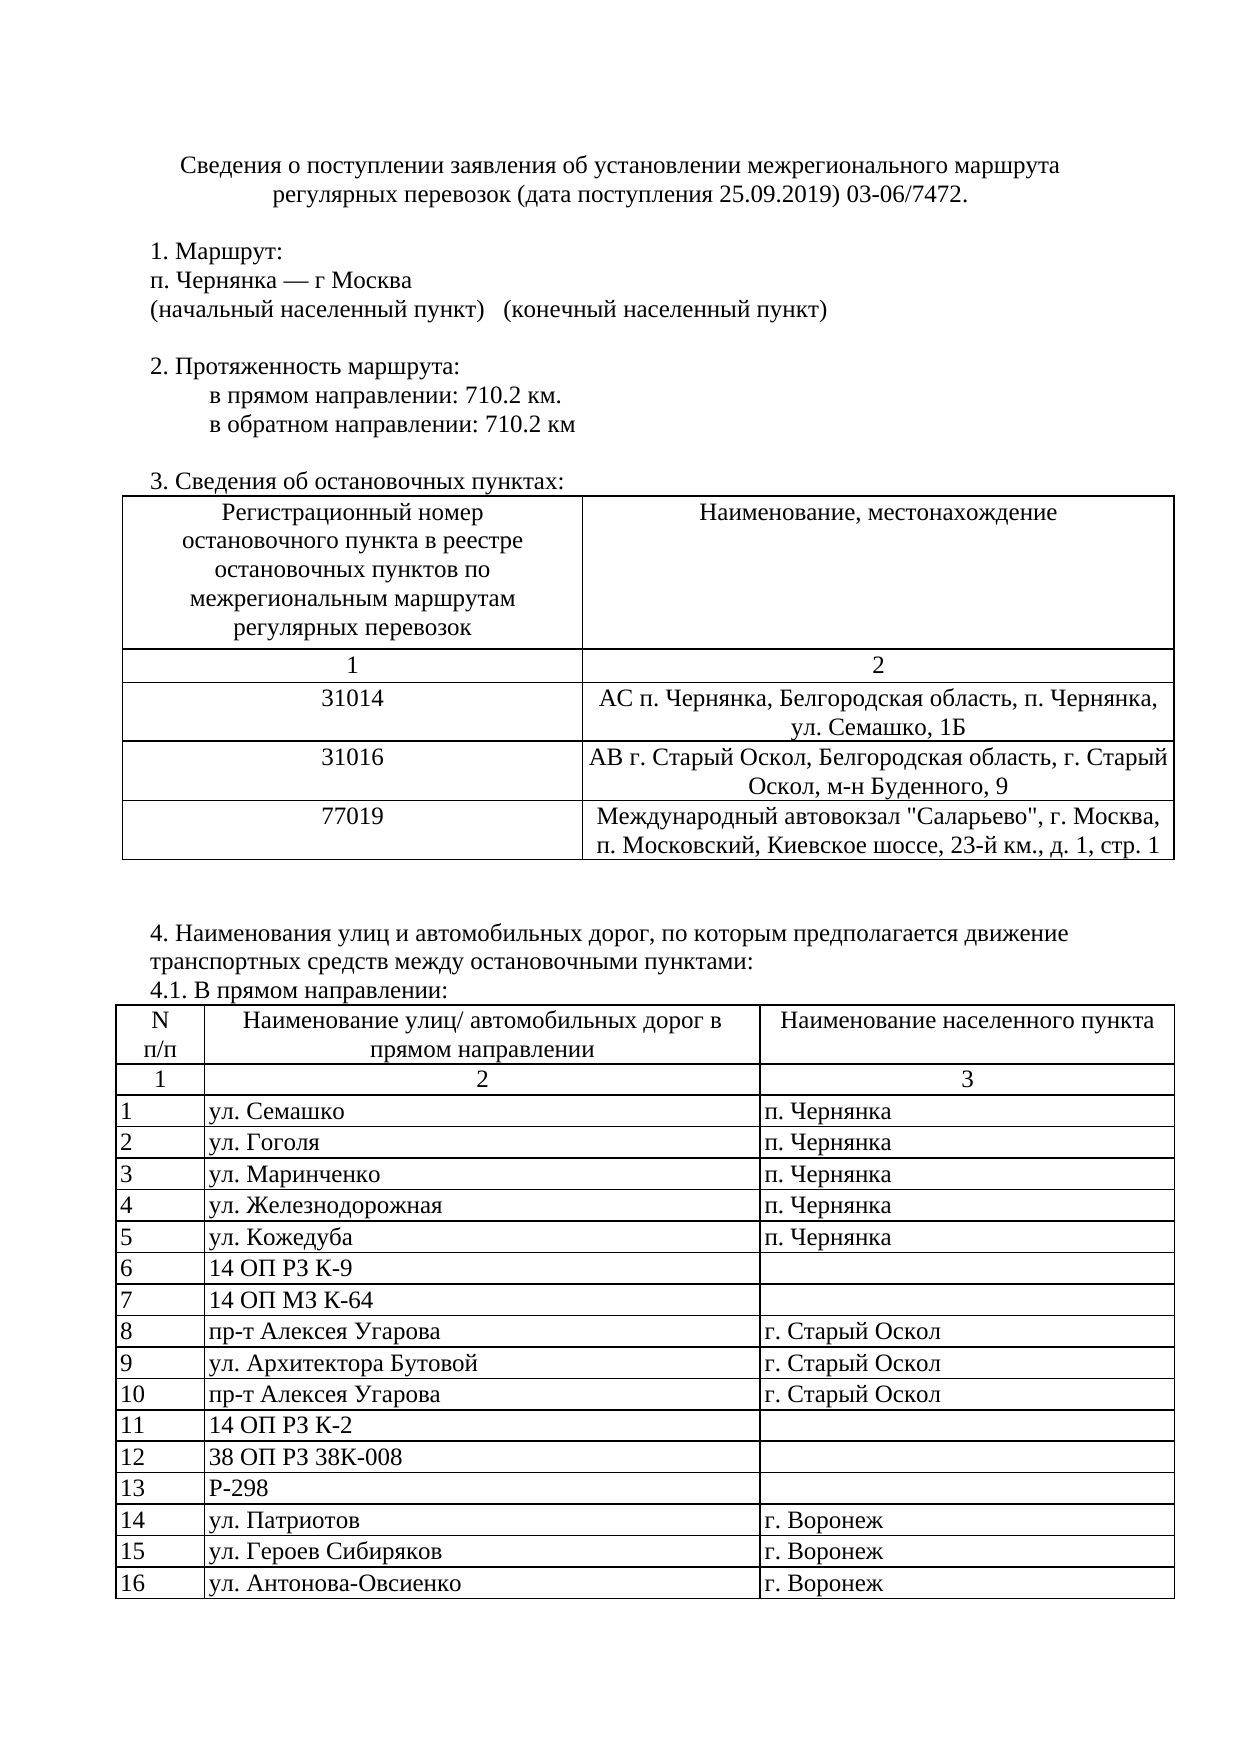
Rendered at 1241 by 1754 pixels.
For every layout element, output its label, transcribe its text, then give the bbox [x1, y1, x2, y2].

table_cell 12 [117, 1442, 204, 1472]
table_cell 31014 [123, 683, 582, 740]
table_cell 1 [123, 650, 582, 681]
table_cell п. Чернянка [761, 1159, 1174, 1189]
table_cell 8 [117, 1316, 204, 1346]
table_cell 6 [117, 1253, 204, 1283]
table_cell ул. Героев Сибиряков [205, 1536, 759, 1566]
table_cell п. Чернянка [761, 1222, 1174, 1252]
table_cell 10 [117, 1379, 204, 1409]
table_cell 13 [117, 1473, 204, 1503]
table_cell г. Воронеж [761, 1536, 1174, 1566]
text 1. Маршрут: [150, 236, 1090, 265]
table_cell 3 [117, 1159, 204, 1189]
table_cell ул. Маринченко [205, 1159, 759, 1189]
table_header N п/п [117, 1006, 204, 1063]
table_cell [761, 1285, 1174, 1314]
table_header Наименование улиц/ автомобильных дорог в прямом направлении [205, 1006, 759, 1063]
table_cell ул. Железнодорожная [205, 1190, 759, 1220]
table_cell ул. Семашко [205, 1096, 759, 1126]
table_cell г. Старый Оскол [761, 1316, 1174, 1346]
table_cell г. Воронеж [761, 1505, 1174, 1535]
table_cell 1 [117, 1065, 204, 1094]
table_cell ул. Антонова-Овсиенко [205, 1568, 759, 1598]
table_cell 11 [117, 1411, 204, 1440]
table_cell 2 [205, 1065, 759, 1094]
table_cell 1 [117, 1096, 204, 1126]
table_cell п. Чернянка [761, 1127, 1174, 1157]
text (начальный населенный пункт) (конечный населенный пункт) [150, 294, 1090, 322]
text 3. Сведения об остановочных пунктах: [150, 466, 1090, 495]
table_cell г. Старый Оскол [761, 1348, 1174, 1377]
table_cell 4 [117, 1190, 204, 1220]
table_cell ул. Патриотов [205, 1505, 759, 1535]
table_cell 15 [117, 1536, 204, 1566]
table_cell 14 ОП РЗ К-2 [205, 1411, 759, 1440]
table_cell [761, 1473, 1174, 1503]
table_cell г. Воронеж [761, 1568, 1174, 1598]
table_cell [761, 1253, 1174, 1283]
table_cell г. Старый Оскол [761, 1379, 1174, 1409]
table_cell п. Чернянка [761, 1190, 1174, 1220]
text п. Чернянка — г Москва [150, 265, 1090, 294]
table_cell 14 ОП МЗ К-64 [205, 1285, 759, 1314]
table_cell 5 [117, 1222, 204, 1252]
table_cell АВ г. Старый Оскол, Белгородская область, г. Старый Оскол, м-н Буденного, 9 [583, 742, 1173, 799]
table_header Наименование, местонахождение [583, 497, 1173, 648]
table_cell 7 [117, 1285, 204, 1314]
text Сведения о поступлении заявления об установлении межрегионального маршрута регулярных перевозок (дата поступления 25.09.2019) 03-06/7472. [150, 150, 1090, 207]
table_cell 9 [117, 1348, 204, 1377]
table_cell ул. Гоголя [205, 1127, 759, 1157]
table_cell пр-т Алексея Угарова [205, 1316, 759, 1346]
text 4. Наименования улиц и автомобильных дорог, по которым предполагается движение транспортных средств между остановочными пунктами: [150, 918, 1090, 975]
table_cell п. Чернянка [761, 1096, 1174, 1126]
table_cell пр-т Алексея Угарова [205, 1379, 759, 1409]
table_cell Р-298 [205, 1473, 759, 1503]
table_cell 14 ОП РЗ К-9 [205, 1253, 759, 1283]
text 2. Протяженность маршрута: [150, 351, 1090, 380]
table_cell ул. Кожедуба [205, 1222, 759, 1252]
table_cell 14 [117, 1505, 204, 1535]
table_cell [761, 1411, 1174, 1440]
table_cell ул. Архитектора Бутовой [205, 1348, 759, 1377]
text 4.1. В прямом направлении: [150, 975, 1090, 1004]
table_cell 2 [583, 650, 1173, 681]
table_header Регистрационный номер остановочного пункта в реестре остановочных пунктов по межрегиональным маршрутам регулярных перевозок [123, 497, 582, 648]
table_cell 77019 [123, 801, 582, 858]
table_cell 38 ОП РЗ 38К-008 [205, 1442, 759, 1472]
table_cell 16 [117, 1568, 204, 1598]
table_cell 2 [117, 1127, 204, 1157]
table_cell 31016 [123, 742, 582, 799]
text в прямом направлении: 710.2 км. [150, 380, 1090, 409]
table_cell 3 [761, 1065, 1174, 1094]
table_cell Международный автовокзал "Саларьево", г. Москва, п. Московский, Киевское шоссе, 23-й км., д. 1, стр. 1 [583, 801, 1173, 858]
table_cell АС п. Чернянка, Белгородская область, п. Чернянка, ул. Семашко, 1Б [583, 683, 1173, 740]
table_cell [761, 1442, 1174, 1472]
table_header Наименование населенного пункта [761, 1006, 1174, 1063]
text в обратном направлении: 710.2 км [150, 409, 1090, 437]
